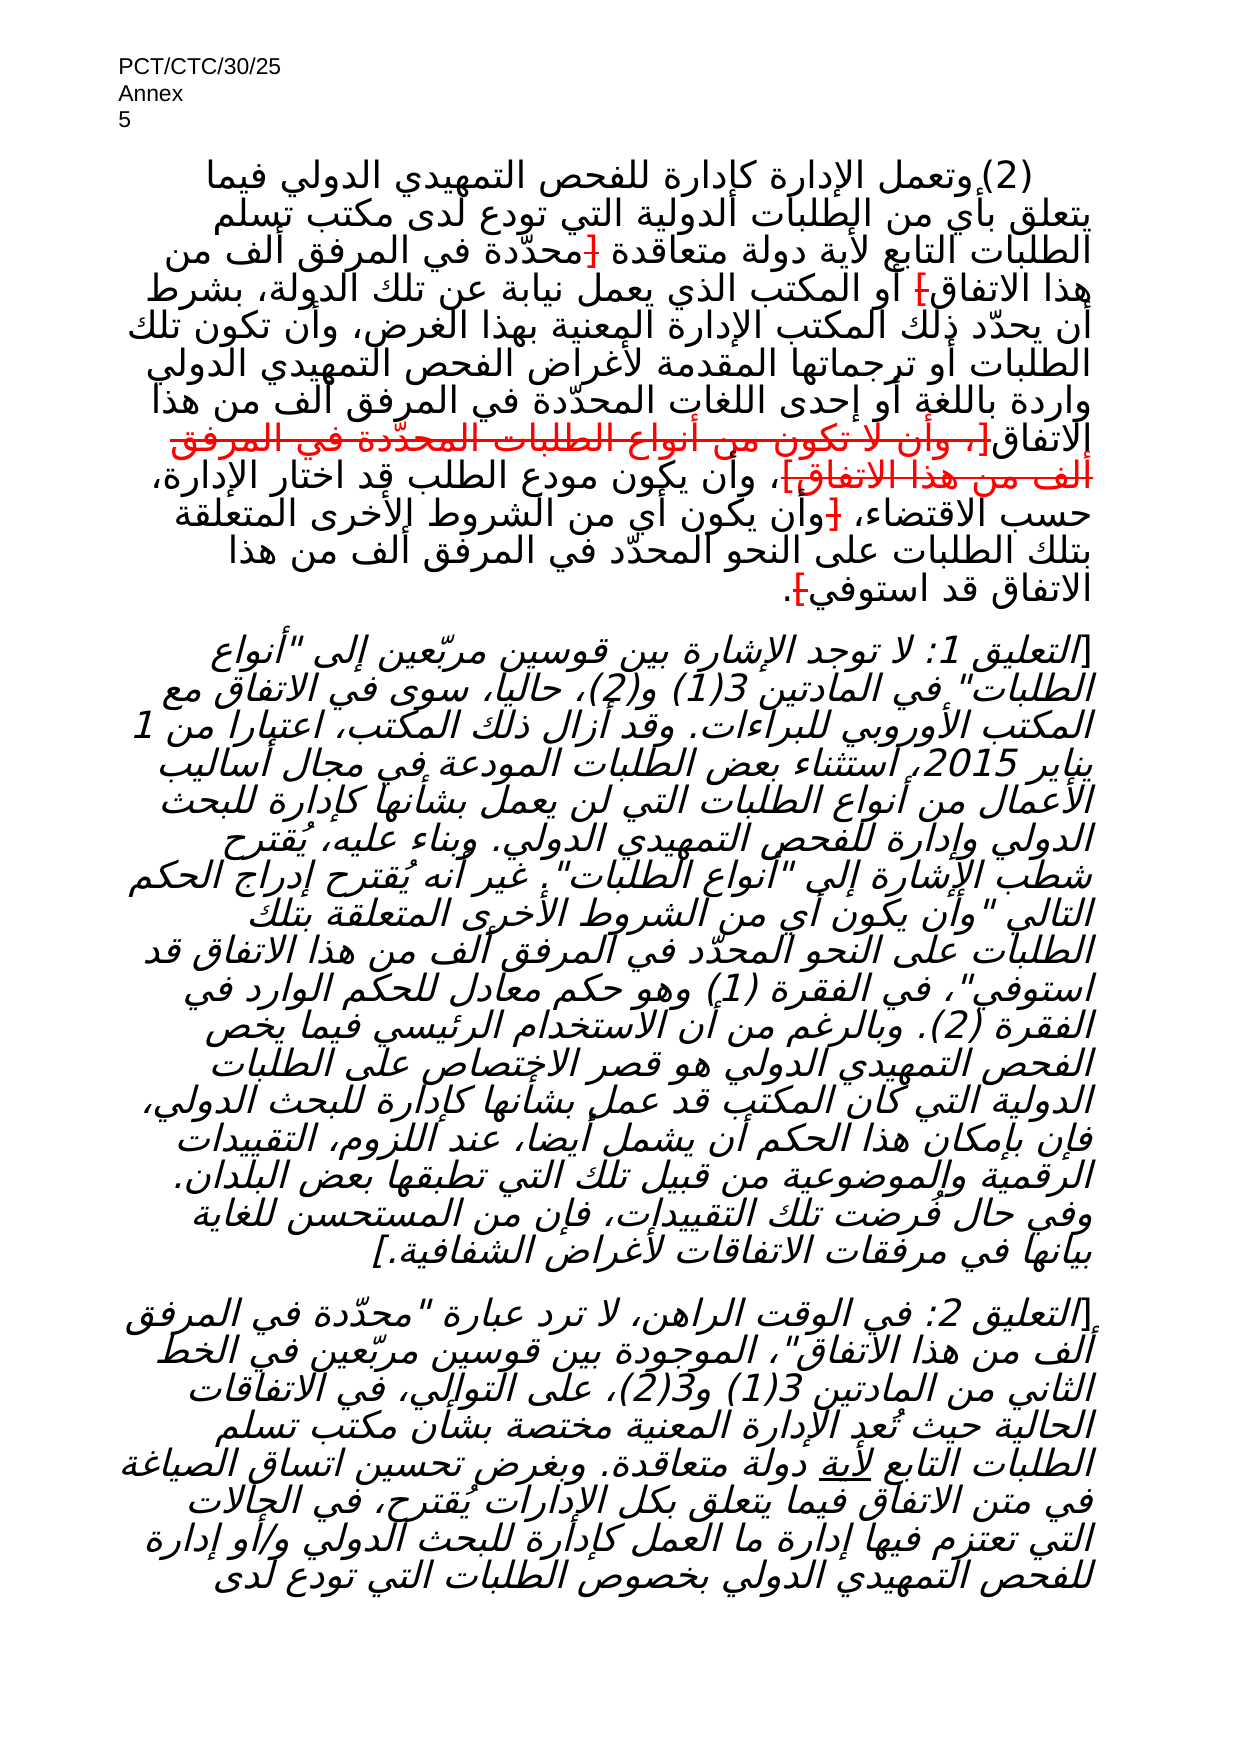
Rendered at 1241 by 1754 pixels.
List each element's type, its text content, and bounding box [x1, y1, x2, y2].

text (2) وتعمل الإدارة كإدارة للفحص التمهيدي الدولي فيما يتعلق بأي من الطلبات الدولية التي تودع لدى مكتب تسلم الطلبات التابع لأية دولة متعاقدة [محدّدة في المرفق ألف من هذا الاتفاق] أو المكتب الذي يعمل نيابة عن تلك الدولة، بشرط أن يحدّد ذلك المكتب الإدارة المعنية بهذا الغرض، وأن تكون تلك الطلبات أو ترجماتها المقدمة لأغراض الفحص التمهيدي الدولي واردة باللغة أو إحدى اللغات المحدّدة في المرفق ألف من هذا الاتفاق[، وأن لا تكون من أنواع الطلبات المحدّدة في المرفق ألف من هذا الاتفاق]، وأن يكون مودع الطلب قد اختار الإدارة، حسب الاقتضاء، [وأن يكون أي من الشروط الأخرى المتعلقة بتلك الطلبات على النحو المحدّد في المرفق ألف من هذا الاتفاق قد استوفي]. [118, 158, 1092, 608]
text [118, 1296, 1092, 1596]
text [التعليق 1: لا توجد الإشارة بين قوسين مربّعين إلى "أنواع الطلبات" في المادتين 3(1) و(2)، حاليا، سوى في الاتفاق مع المكتب الأوروبي للبراءات. وقد أزال ذلك المكتب، اعتبارا من 1 يناير 2015، استثناء بعض الطلبات المودعة في مجال أساليب الأعمال من أنواع الطلبات التي لن يعمل بشأنها كإدارة للبحث الدولي وإدارة للفحص التمهيدي الدولي. وبناء عليه، يُقترح شطب الإشارة إلى "أنواع الطلبات". غير أنه يُقترح إدراج الحكم التالي "وأن يكون أي من الشروط الأخرى المتعلقة بتلك الطلبات على النحو المحدّد في المرفق ألف من هذا الاتفاق قد استوفي"، في الفقرة (1) وهو حكم معادل للحكم الوارد في الفقرة (2). وبالرغم من أن الاستخدام الرئيسي فيما يخص الفحص التمهيدي الدولي هو قصر الاختصاص على الطلبات الدولية التي كان المكتب قد عمل بشأنها كإدارة للبحث الدولي، فإن بإمكان هذا الحكم أن يشمل أيضا، عند اللزوم، التقييدات الرقمية والموضوعية من قبيل تلك التي تطبقها بعض البلدان. وفي حال فُرضت تلك التقييدات، فإن من المستحسن للغاية بيانها في مرفقات الاتفاقات لأغراض الشفافية.] [118, 633, 1092, 1271]
